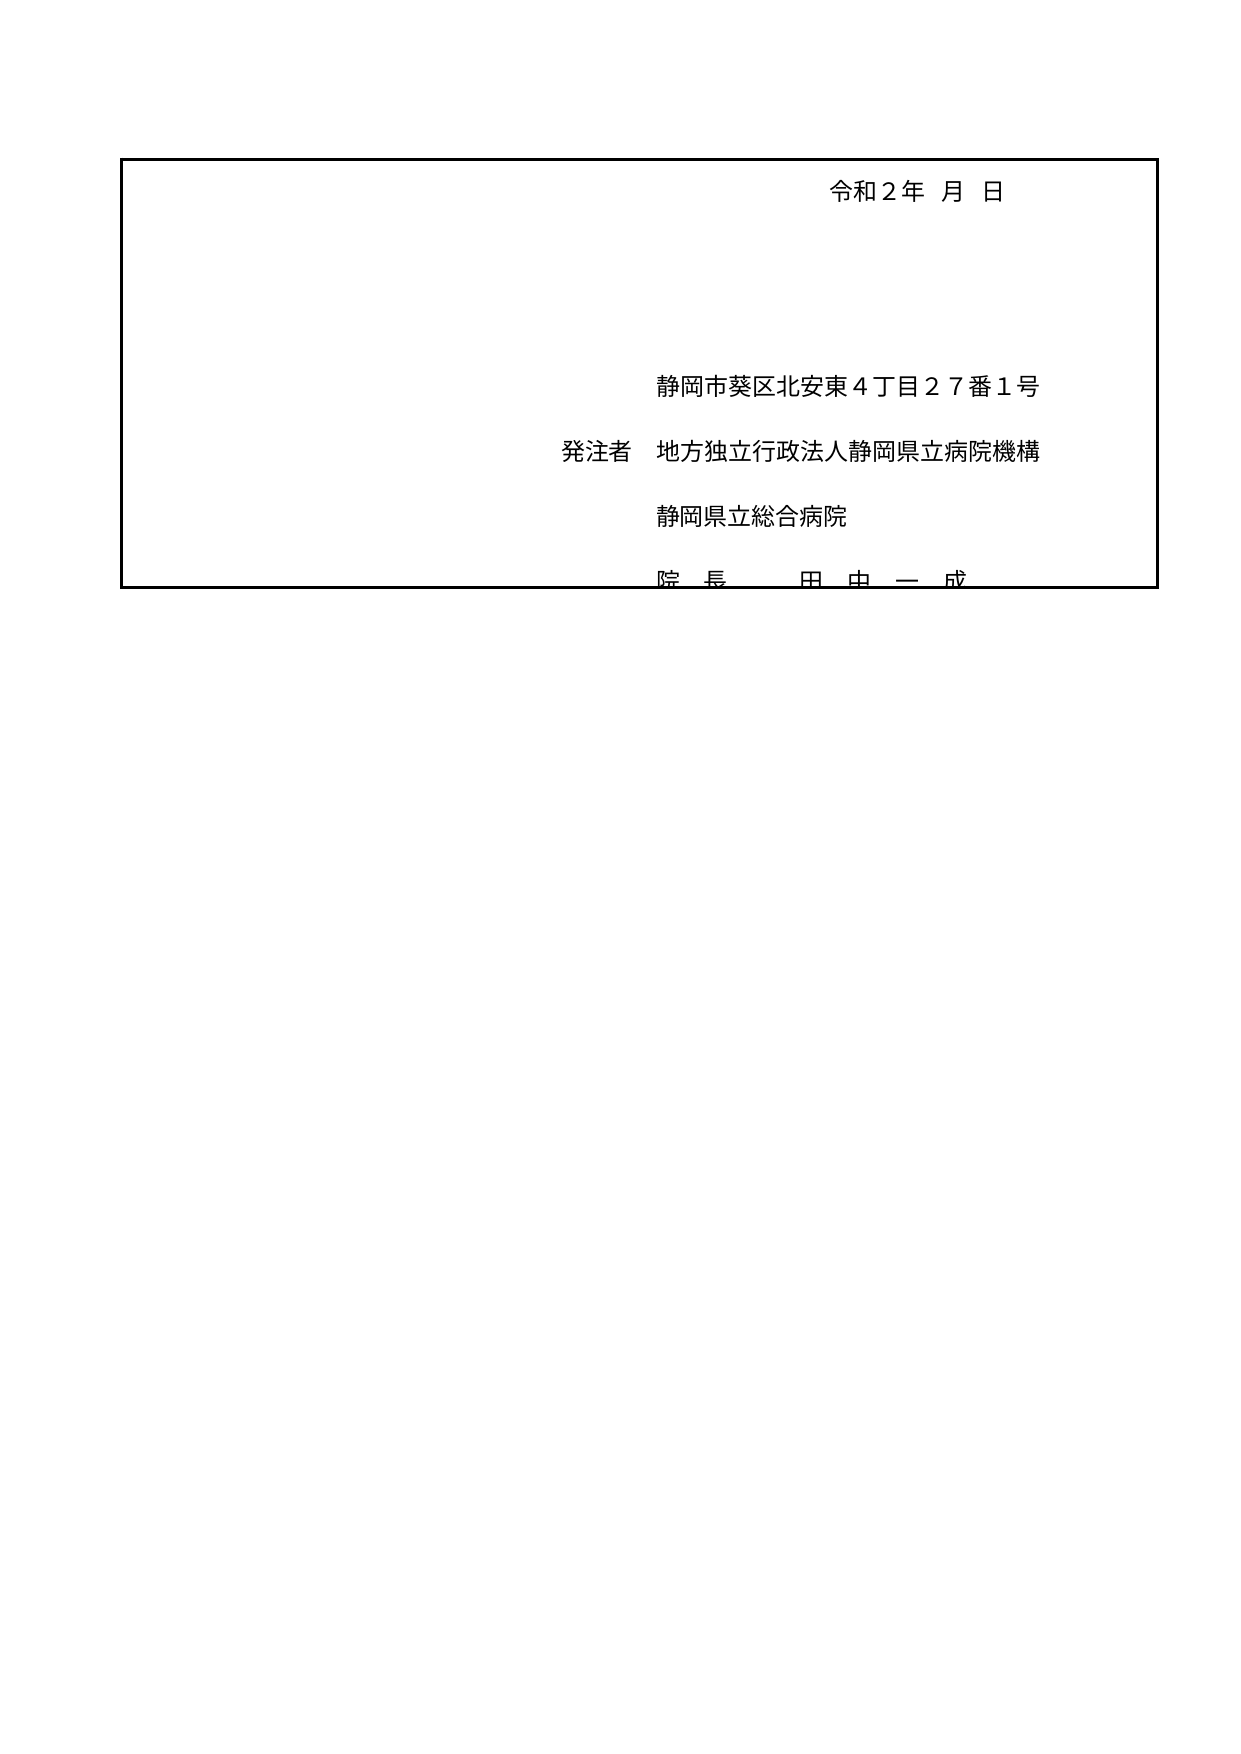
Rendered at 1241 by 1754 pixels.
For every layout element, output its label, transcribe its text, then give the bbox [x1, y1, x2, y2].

table_cell 令和２年 月 日 静岡市葵区北安東４丁目２７番１号 発注者 地方独立行政法人静岡県立病院機構 静岡県立総合病院 院 長 田 中 一 成 請負者 [123, 161, 1156, 586]
table_cell [1159, 158, 1170, 586]
